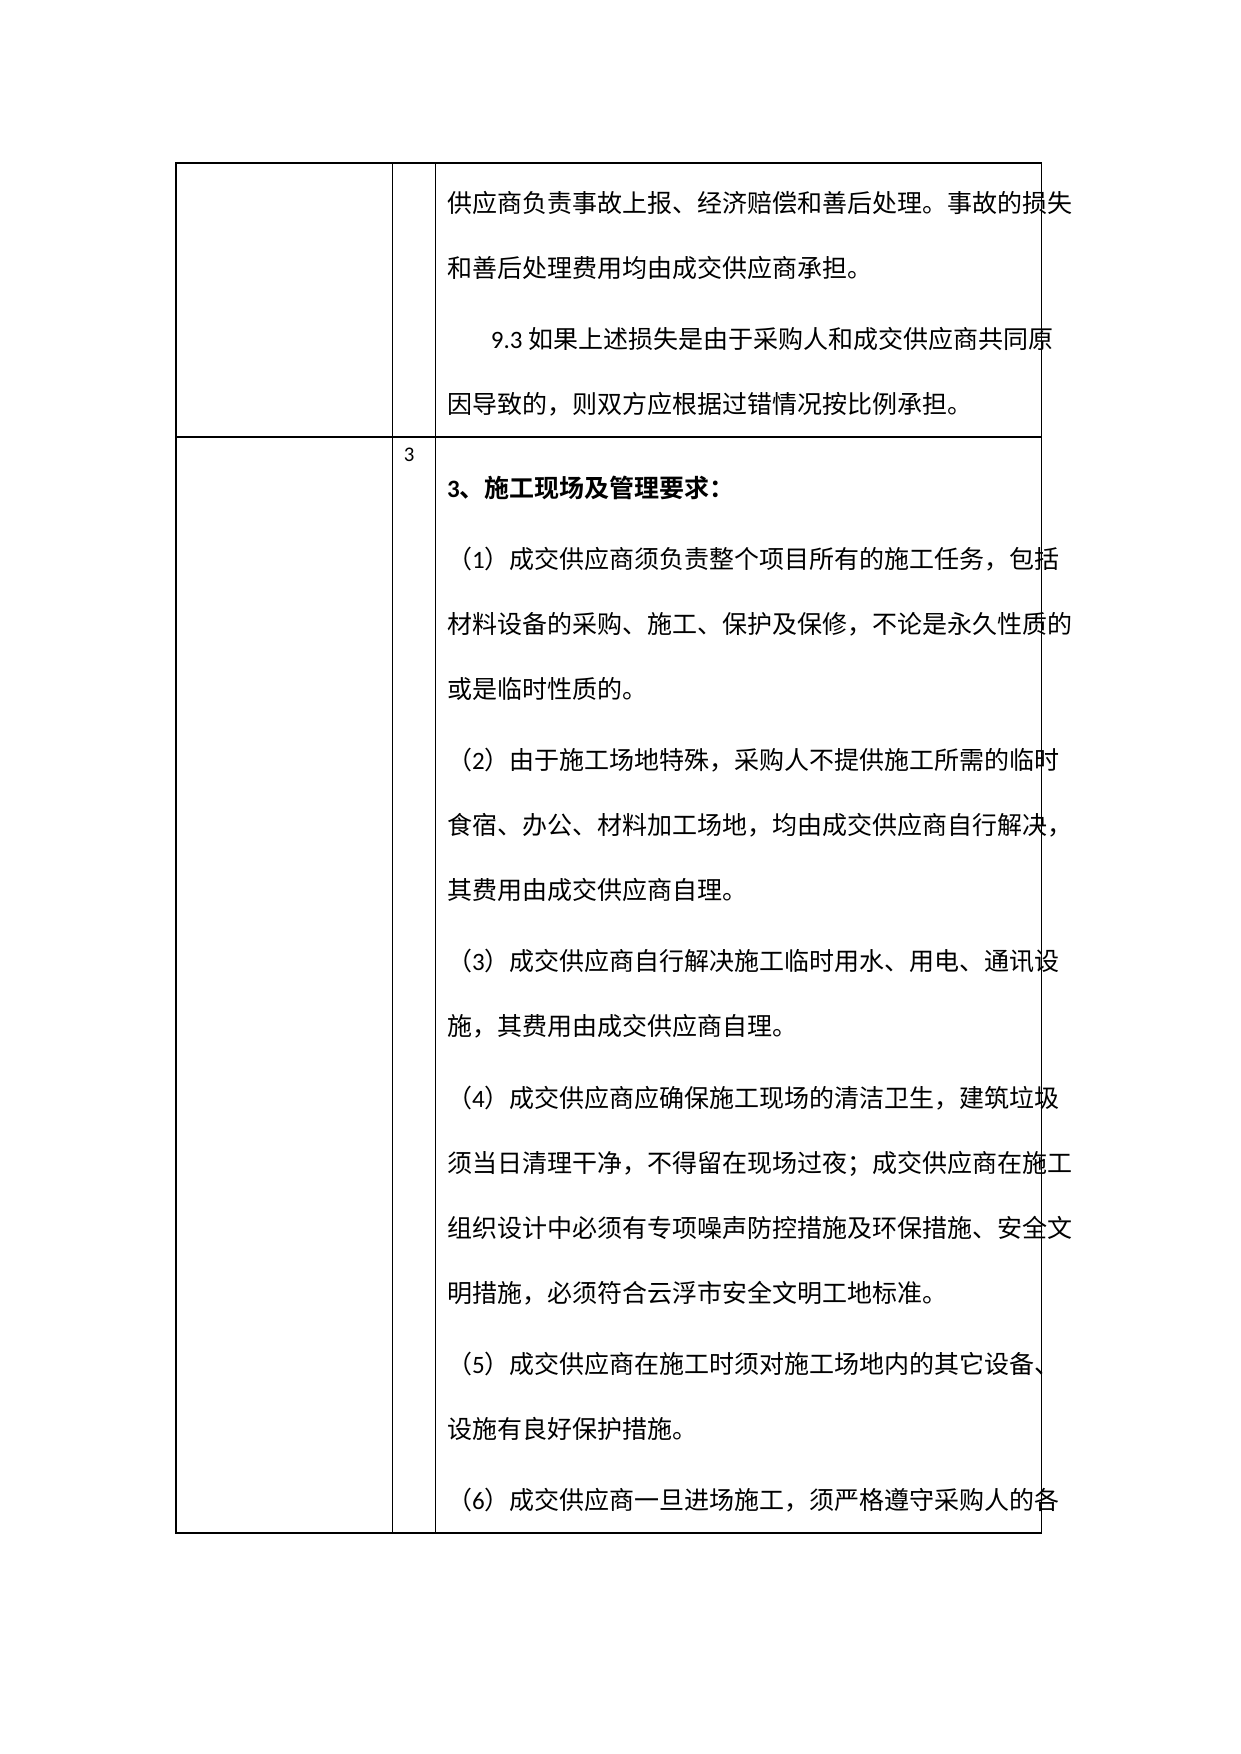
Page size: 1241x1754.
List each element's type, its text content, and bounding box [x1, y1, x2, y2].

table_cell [436, 438, 1041, 1532]
table_cell [177, 438, 392, 1532]
table_cell 2 [393, 164, 435, 436]
table_cell [177, 164, 392, 436]
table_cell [436, 164, 1041, 436]
table_cell 3 [393, 438, 435, 1532]
